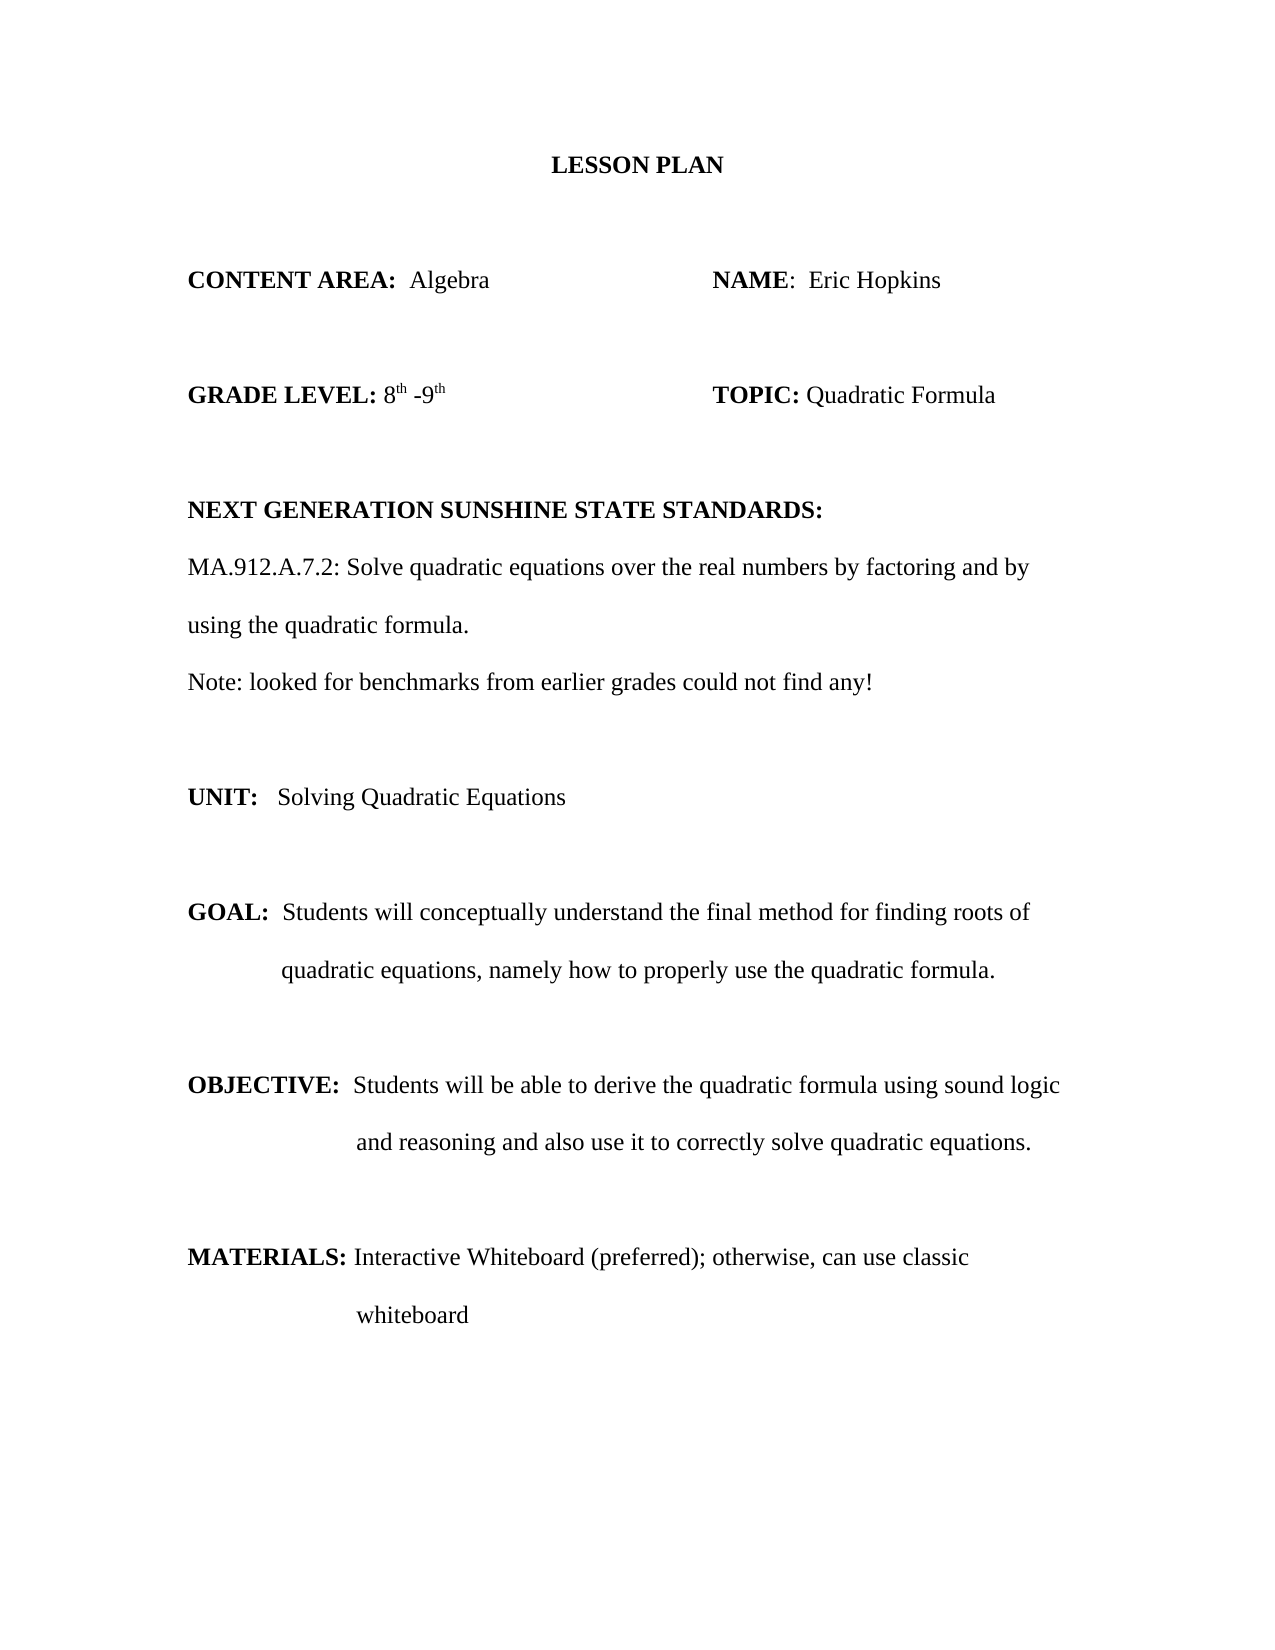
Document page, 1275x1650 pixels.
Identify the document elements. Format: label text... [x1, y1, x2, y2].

text LESSON PLAN [187, 150, 1087, 179]
text quadratic equations, namely how to properly use the quadratic formula. [262, 955, 1087, 984]
text CONTENT AREA: Algebra NAME: Eric Hopkins [187, 265, 1087, 294]
text MA.912.A.7.2: Solve quadratic equations over the real numbers by factoring and by using the quadratic formula. [187, 552, 1087, 639]
text Note: looked for benchmarks from earlier grades could not find any! [187, 667, 1087, 696]
text GRADE LEVEL: 8th -9th TOPIC: Quadratic Formula [187, 380, 1087, 409]
text whiteboard [187, 1300, 1087, 1329]
text UNIT: Solving Quadratic Equations [187, 782, 1087, 811]
text MATERIALS: Interactive Whiteboard (preferred); otherwise, can use classic [187, 1242, 1087, 1271]
text GOAL: Students will conceptually understand the final method for finding roots of [187, 897, 1087, 926]
text NEXT GENERATION SUNSHINE STATE STANDARDS: [187, 495, 1087, 524]
text and reasoning and also use it to correctly solve quadratic equations. [337, 1127, 1087, 1156]
text OBJECTIVE: Students will be able to derive the quadratic formula using sound logic [187, 1070, 1087, 1099]
